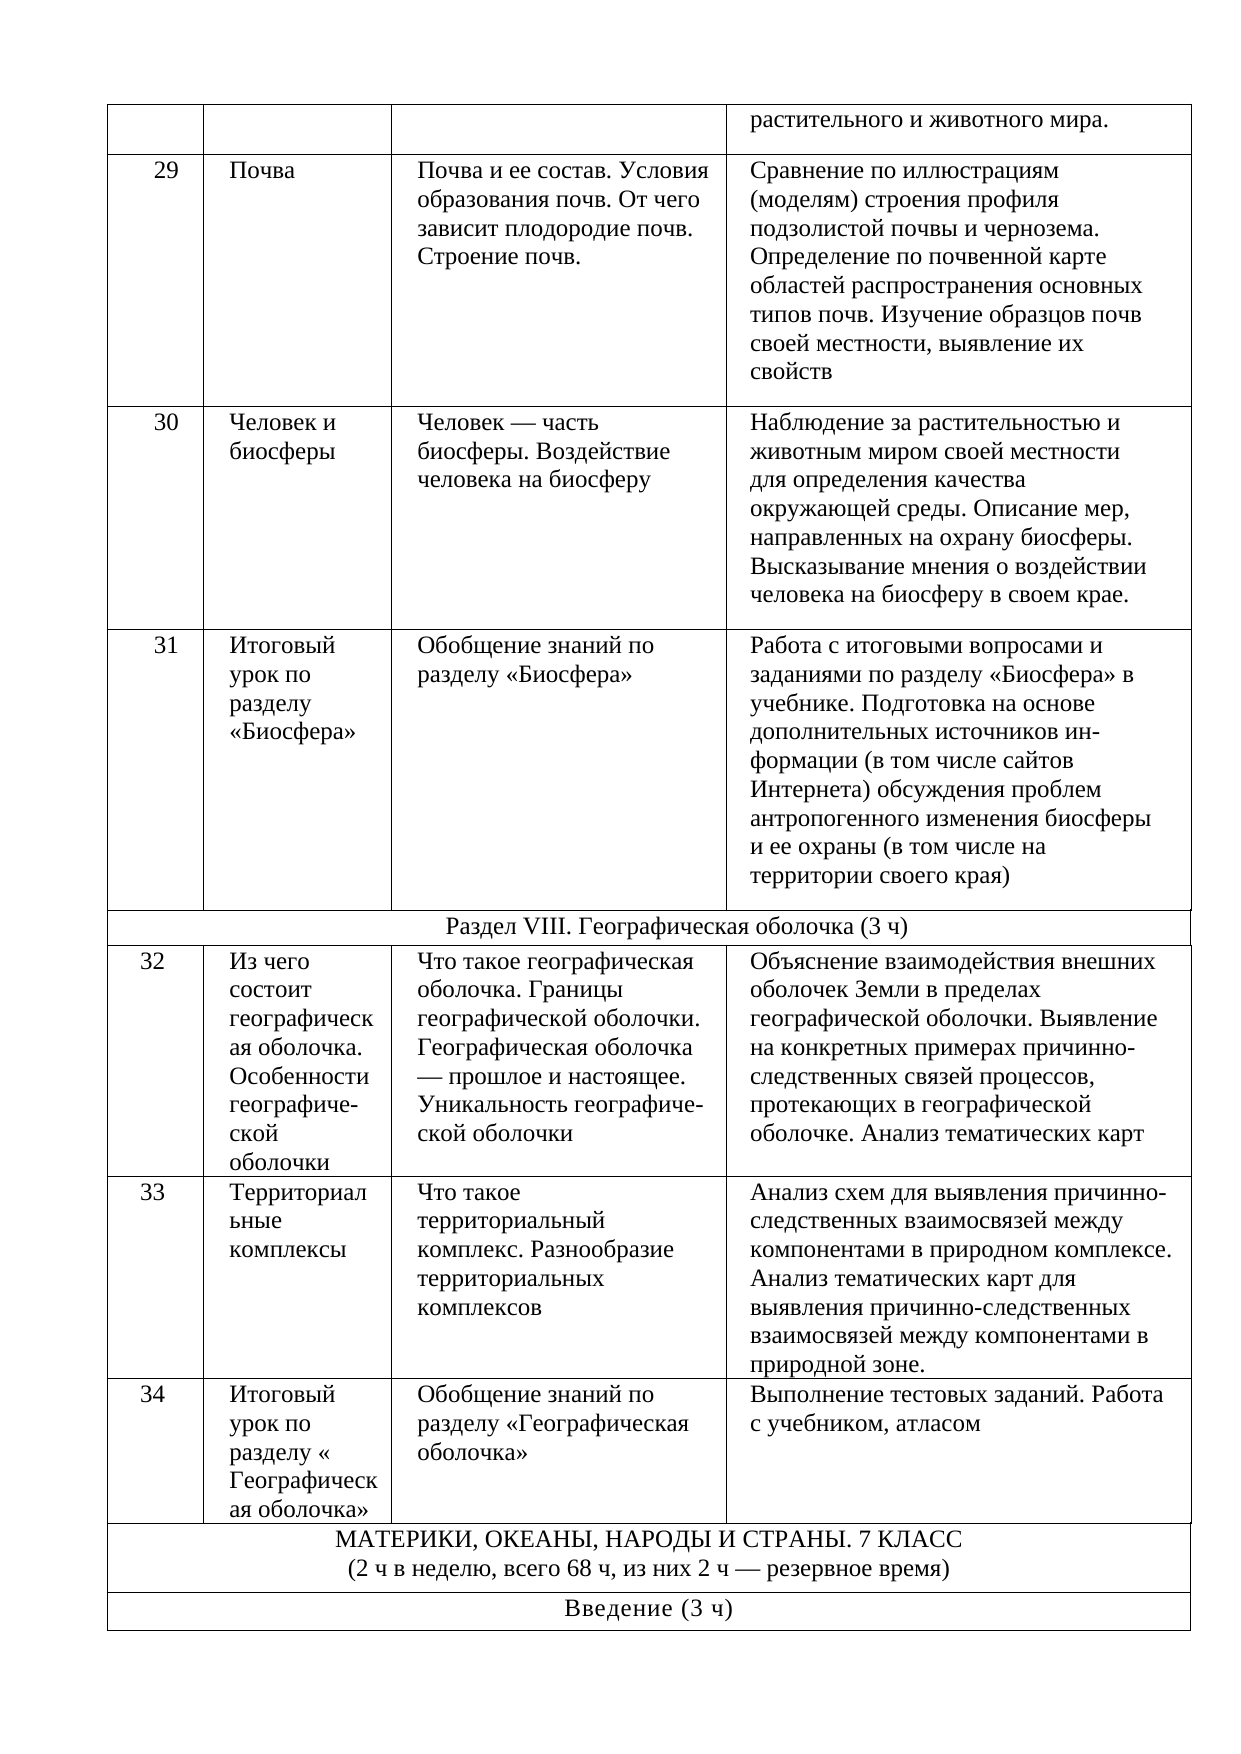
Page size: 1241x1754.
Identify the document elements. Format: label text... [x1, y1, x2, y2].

table_cell 29 [108, 155, 203, 406]
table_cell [392, 105, 726, 154]
table_cell Введение (3 ч) [108, 1593, 1190, 1630]
table_cell Человек и биосферы [204, 407, 391, 629]
table_cell 28 [108, 105, 203, 154]
table_cell Из чего состоит географическая оболочка. Особенности географической оболочки [204, 946, 391, 1176]
table_cell Итоговый урок по разделу «Биосфера» [204, 630, 391, 910]
table_cell Почва [204, 155, 391, 406]
table_cell Территориальные комплексы [204, 1177, 391, 1378]
table_cell Работа с итоговыми вопросами и заданиями по разделу «Биосфера» в учебнике. Подготовка на основе дополнительных источников информации (в том числе сайтов Интернета) обсуждения проблем антропогенного изменения биосферы и ее охраны (в том числе на территории своего края) [727, 630, 1191, 910]
table_cell Сравнение по иллюстрациям (моделям) строения профиля подзолистой почвы и чернозема. Определение по почвенной карте областей распространения основных типов почв. Изучение образцов почв своей местности, выявление их свойств [727, 155, 1191, 406]
table_cell Раздел VIII. Географическая оболочка (3 ч) [108, 911, 1190, 945]
table_cell МАТЕРИКИ, ОКЕАНЫ, НАРОДЫ И СТРАНЫ. 7 КЛАСС (2 ч в неделю, всего 68 ч, из них 2 ч — резервное время) [108, 1524, 1190, 1592]
table_cell Почва и ее состав. Условия образования почв. От чего зависит плодородие почв. Строение почв. [392, 155, 726, 406]
table_cell Итоговый урок по разделу « Географическая оболочка» [204, 1379, 391, 1523]
table_cell Человек — часть биосферы. Воздействие человека на биосферу [392, 407, 726, 629]
table_cell Обобщение знаний по разделу «Географическая оболочка» [392, 1379, 726, 1523]
table_cell Наблюдение за растительностью и животным миром своей местности для определения качества окружающей среды. Описание мер, направленных на охрану биосферы. Высказывание мнения о воздействии человека на биосферу в своем крае. [727, 407, 1191, 629]
table_cell 34 [108, 1379, 203, 1523]
table_cell Анализ схем для выявления причинно- следственных взаимосвязей между компонентами в природном комплексе. Анализ тематических карт для выявления причинно-следственных взаимосвязей между компонентами в природной зоне. [727, 1177, 1191, 1378]
table_cell 32 [108, 946, 203, 1176]
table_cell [727, 105, 1191, 154]
table_cell 33 [108, 1177, 203, 1378]
table_cell Что такое территориальный комплекс. Разнообразие территориальных комплексов [392, 1177, 726, 1378]
table_cell Что такое географическая оболочка. Границы географической оболочки. Географическая оболочка — прошлое и настоящее. Уникальность географической оболочки [392, 946, 726, 1176]
table_cell 30 [108, 407, 203, 629]
table_cell 31 [108, 630, 203, 910]
table_cell Объяснение взаимодействия внешних оболочек Земли в пределах географической оболочки. Выявление на конкретных примерах причинно-следственных связей процессов, протекающих в географической оболочке. Анализ тематических карт [727, 946, 1191, 1176]
table_cell Выполнение тестовых заданий. Работа с учебником, атласом [727, 1379, 1191, 1523]
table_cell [204, 105, 391, 154]
table_cell Обобщение знаний по разделу «Биосфера» [392, 630, 726, 910]
